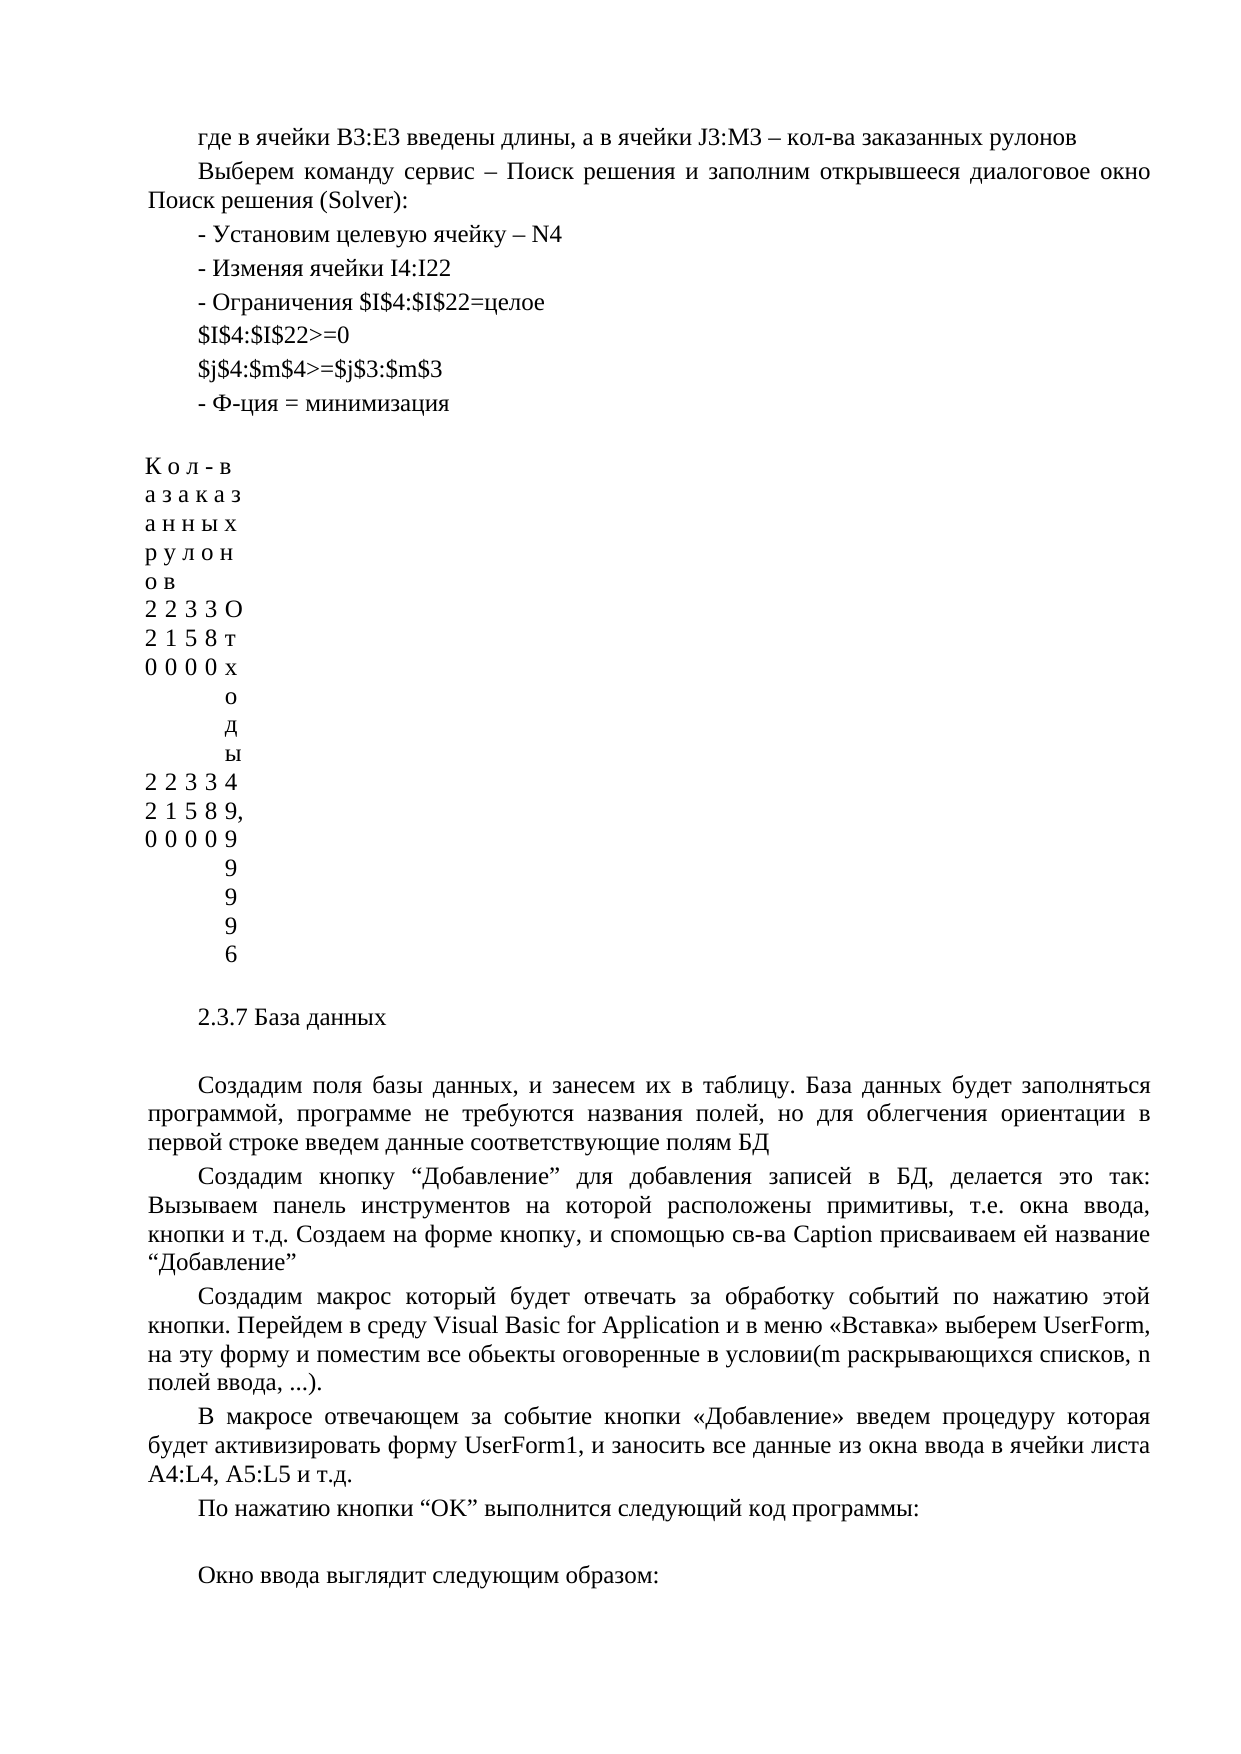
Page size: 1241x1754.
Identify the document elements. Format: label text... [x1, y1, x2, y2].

table_cell 350 [185, 767, 204, 968]
table_cell 350 [185, 595, 204, 767]
text - Ограничения $I$4:$I$22=целое [148, 287, 1152, 315]
table_header К о л - в а з а к а з а н н ы х р у л о н о в [145, 451, 244, 594]
text 2.3.7 База данных [148, 1002, 1152, 1031]
text Окно ввода выглядит следующим образом: [148, 1560, 1152, 1589]
table_cell 49,99996 [225, 767, 244, 968]
table_cell 380 [205, 595, 224, 767]
text - Установим целевую ячейку – N4 [148, 219, 1152, 248]
text По нажатию кнопки “OK” выполнится следующий код программы: [148, 1493, 1152, 1521]
text В макросе отвечающем за событие кнопки «Добавление» введем процедуру которая будет активизировать форму UserForm1, и заносить все данные из окна ввода в ячейки листа A4:L4, A5:L5 и т.д. [148, 1401, 1152, 1488]
text Выберем команду сервис – Поиск решения и заполним открывшееся диалоговое окно Поиск решения (Solver): [148, 156, 1152, 214]
text - Изменяя ячейки I4:I22 [148, 253, 1152, 281]
table_cell Отходы [225, 595, 244, 767]
table_cell 220 [145, 767, 164, 968]
text $I$4:$I$22>=0 [148, 320, 1152, 349]
table_cell 210 [165, 595, 184, 767]
text Создадим кнопку “Добавление” для добавления записей в БД, делается это так: Вызываем панель инструментов на которой расположены примитивы, т.е. окна ввода, кнопки и т.д. Создаем на форме кнопку, и спомощью св-ва Caption присваиваем ей название “Добавление” [148, 1161, 1152, 1276]
text Создадим поля базы данных, и занесем их в таблицу. База данных будет заполняться программой, программе не требуются названия полей, но для облегчения ориентации в первой строке введем данные соответствующие полям БД [148, 1070, 1152, 1156]
text $j$4:$m$4>=$j$3:$m$3 [148, 354, 1152, 383]
text - Ф-ция = минимизация [148, 388, 1152, 417]
text где в ячейки B3:E3 введены длины, а в ячейки J3:M3 – кол-ва заказанных рулонов [148, 122, 1152, 151]
table_cell 380 [205, 767, 224, 968]
table_cell 210 [165, 767, 184, 968]
table_cell 220 [145, 595, 164, 767]
text Создадим макрос который будет отвечать за обработку событий по нажатию этой кнопки. Перейдем в среду Visual Basic for Application и в меню «Вставка» выберем UserForm, на эту форму и поместим все обьекты оговоренные в условии(m раскрывающихся списков, n полей ввода, ...). [148, 1281, 1152, 1396]
